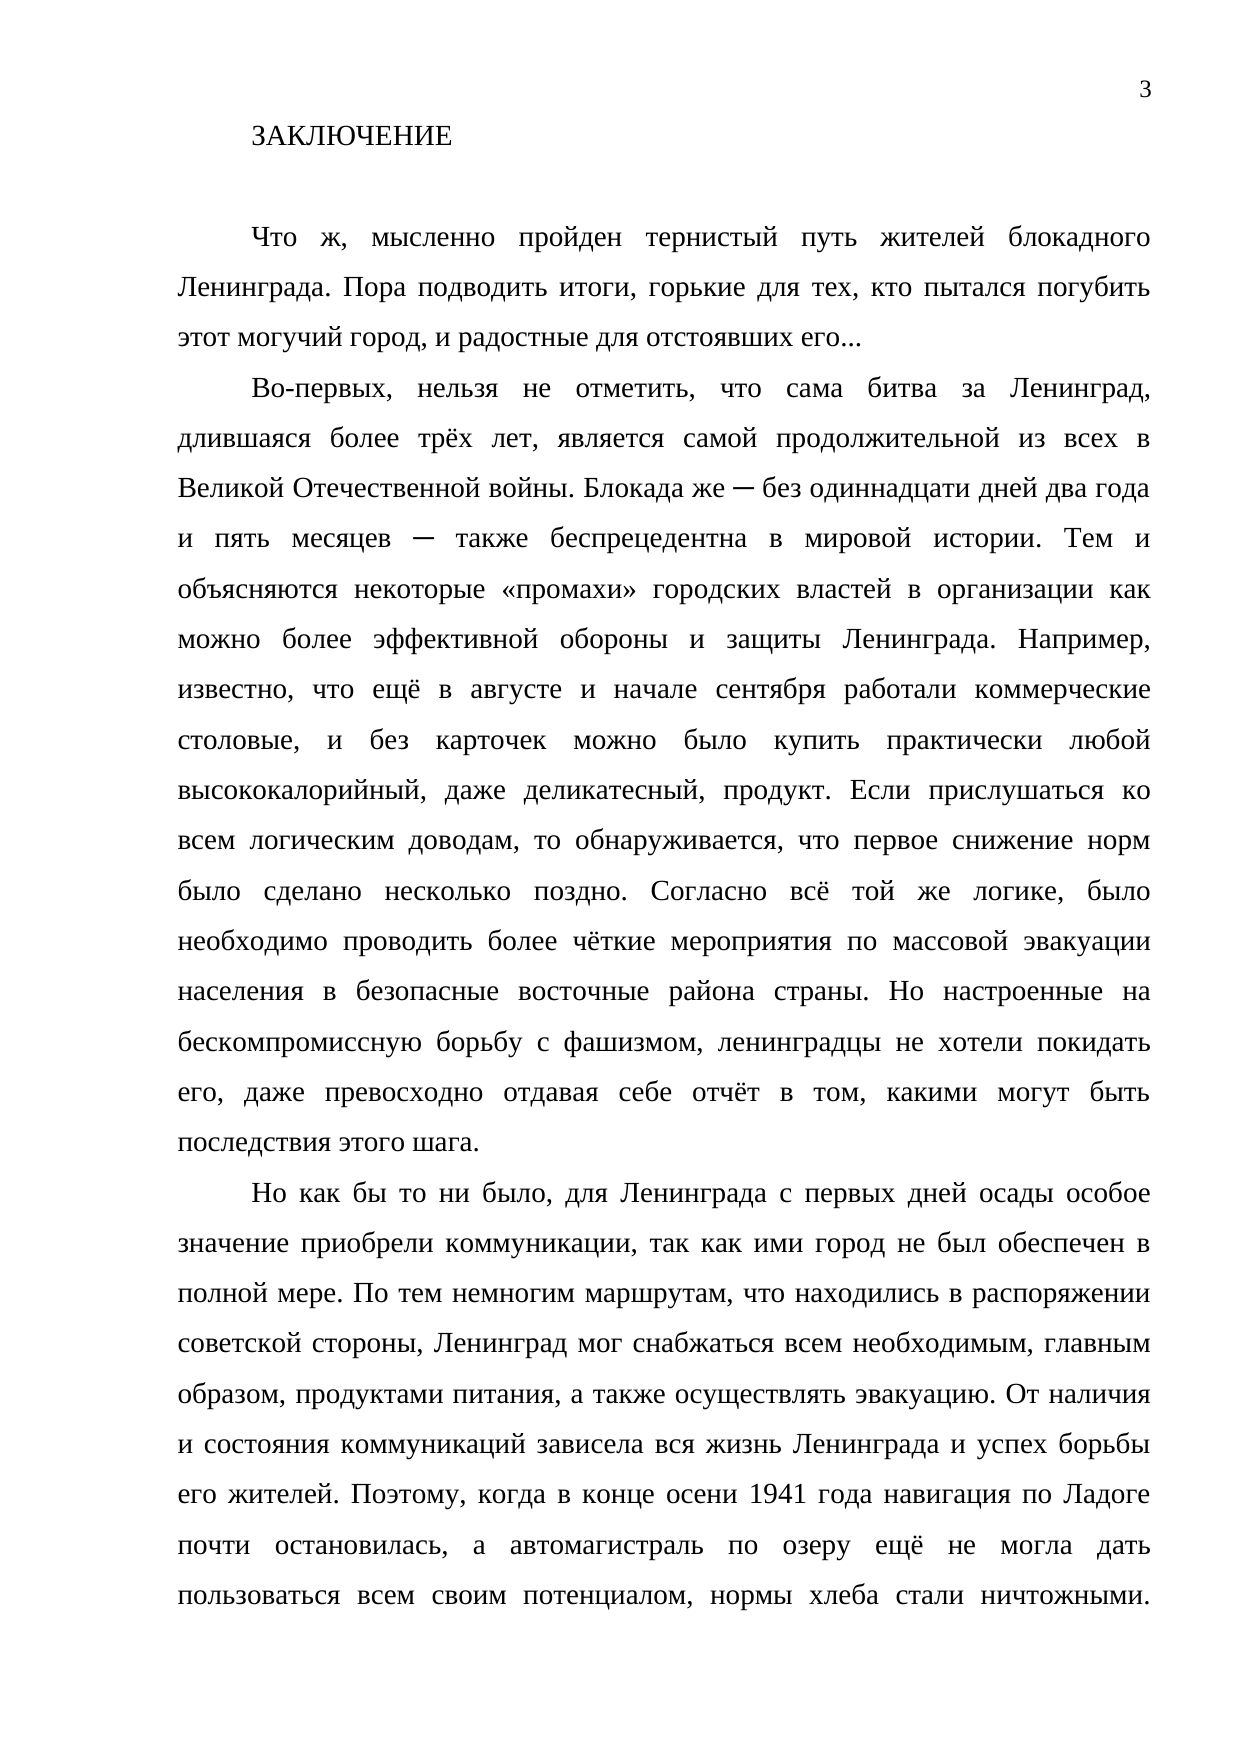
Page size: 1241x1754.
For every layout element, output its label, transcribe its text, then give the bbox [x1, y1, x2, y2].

text Что ж, мысленно пройден тернистый путь жителей блокадного Ленинграда. Пора подводить итоги, горькие для тех, кто пытался погубить этот могучий город, и радостные для отстоявших его... [177, 219, 1152, 353]
text ЗАКЛЮЧЕНИЕ [177, 118, 1152, 152]
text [177, 1175, 1152, 1611]
text Во-первых, нельзя не отметить, что сама битва за Ленинград, длившаяся более трёх лет, является самой продолжительной из всех в Великой Отечественной войны. Блокада же ─ без одиннадцати дней два года и пять месяцев ─ также беспрецедентна в мировой истории. Тем и объясняются некоторые «промахи» городских властей в организации как можно более эффективной обороны и защиты Ленинграда. Например, известно, что ещё в августе и начале сентября работали коммерческие столовые, и без карточек можно было купить практически любой высококалорийный, даже деликатесный, продукт. Если прислушаться ко всем логическим доводам, то обнаруживается, что первое снижение норм было сделано несколько поздно. Согласно всё той же логике, было необходимо проводить более чёткие мероприятия по массовой эвакуации населения в безопасные восточные района страны. Но настроенные на бескомпромиссную борьбу с фашизмом, ленинградцы не хотели покидать его, даже превосходно отдавая себе отчёт в том, какими могут быть последствия этого шага. [177, 370, 1152, 1158]
